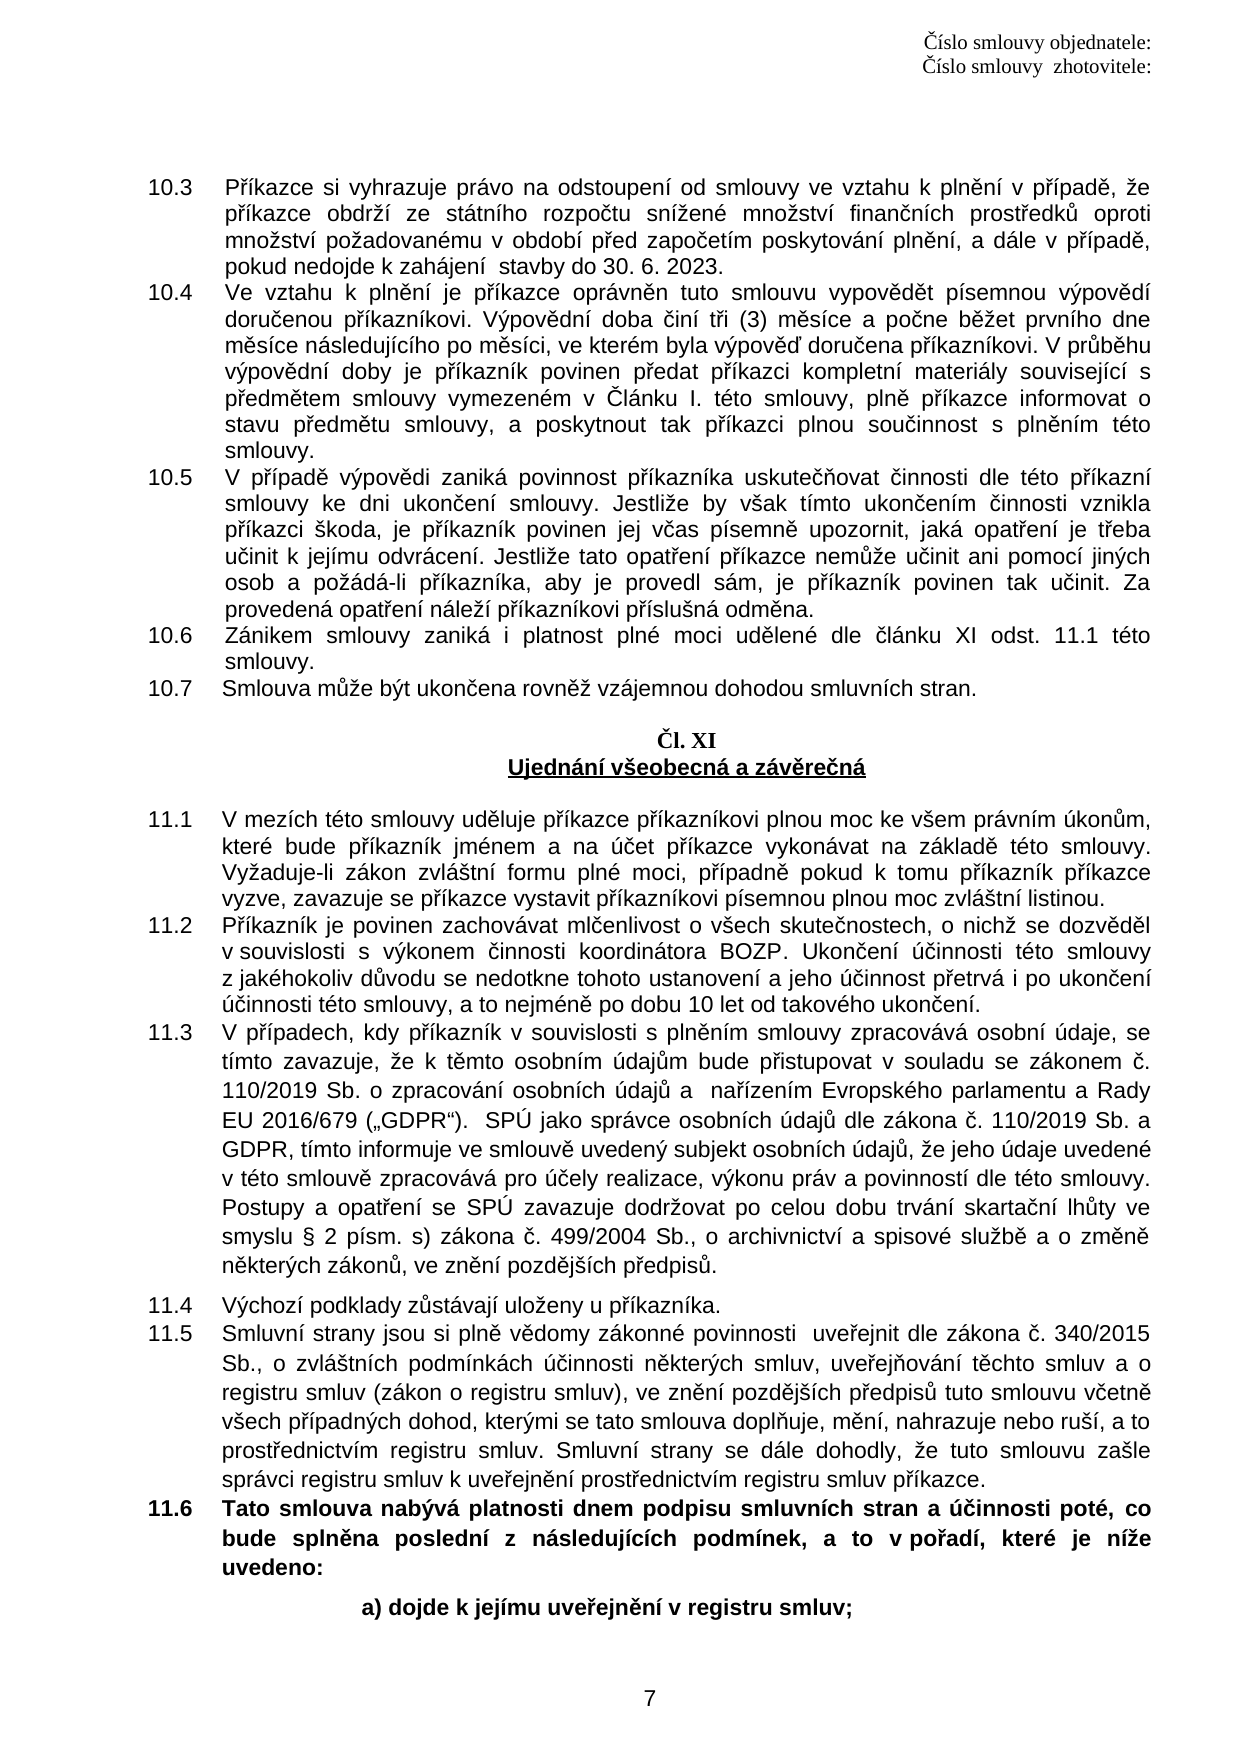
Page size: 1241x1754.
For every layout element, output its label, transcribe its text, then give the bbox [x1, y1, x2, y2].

list Příkazník je povinen zachovávat mlčenlivost o všech skutečnostech, o nichž se dozvěděl v souvislosti s výkonem činnosti koordinátora BOZP. Ukončení účinnosti této smlouvy z jakéhokoliv důvodu se nedotkne tohoto ustanovení a jeho účinnost přetrvá i po ukončení účinnosti této smlouvy, a to nejméně po dobu 10 let od takového ukončení. [148, 912, 1152, 1017]
text 10.4 Ve vztahu k plnění je příkazce oprávněn tuto smlouvu vypovědět písemnou výpovědí doručenou příkazníkovi. Výpovědní doba činí tři (3) měsíce a počne běžet prvního dne měsíce následujícího po měsíci, ve kterém byla výpověď doručena příkazníkovi. V průběhu výpovědní doby je příkazník povinen předat příkazci kompletní materiály související s předmětem smlouvy vymezeném v Článku I. této smlouvy, plně příkazce informovat o stavu předmětu smlouvy, a poskytnout tak příkazci plnou součinnost s plněním této smlouvy. [148, 279, 1152, 464]
list Smlouva může být ukončena rovněž vzájemnou dohodou smluvních stran. [148, 674, 1152, 701]
text 10.3 Příkazce si vyhrazuje právo na odstoupení od smlouvy ve vztahu k plnění v případě, že příkazce obdrží ze státního rozpočtu snížené množství finančních prostředků oproti množství požadovanému v období před započetím poskytování plnění, a dále v případě, pokud nedojde k zahájení stavby do 30. 6. 2023. [148, 174, 1152, 279]
list Tato smlouva nabývá platnosti dnem podpisu smluvních stran a účinnosti poté, co bude splněna poslední z následujících podmínek, a to v pořadí, které je níže uvedeno: [148, 1493, 1152, 1581]
list a) dojde k jejímu uveřejnění v registru smluv; [361, 1593, 1152, 1620]
list Čl. XI Ujednání všeobecná a závěrečná [222, 727, 1152, 780]
list V případech, kdy příkazník v souvislosti s plněním smlouvy zpracovává osobní údaje, se tímto zavazuje, že k těmto osobním údajům bude přistupovat v souladu se zákonem č. 110/2019 Sb. o zpracování osobních údajů a nařízením Evropského parlamentu a Rady EU 2016/679 („GDPR“). SPÚ jako správce osobních údajů dle zákona č. 110/2019 Sb. a GDPR, tímto informuje ve smlouvě uvedený subjekt osobních údajů, že jeho údaje uvedené v této smlouvě zpracovává pro účely realizace, výkonu práv a povinností dle této smlouvy. Postupy a opatření se SPÚ zavazuje dodržovat po celou dobu trvání skartační lhůty ve smyslu § 2 písm. s) zákona č. 499/2004 Sb., o archivnictví a spisové službě a o změně některých zákonů, ve znění pozdějších předpisů. [148, 1017, 1152, 1280]
text 10.5 V případě výpovědi zaniká povinnost příkazníka uskutečňovat činnosti dle této příkazní smlouvy ke dni ukončení smlouvy. Jestliže by však tímto ukončením činnosti vznikla příkazci škoda, je příkazník povinen jej včas písemně upozornit, jaká opatření je třeba učinit k jejímu odvrácení. Jestliže tato opatření příkazce nemůže učinit ani pomocí jiných osob a požádá-li příkazníka, aby je provedl sám, je příkazník povinen tak učinit. Za provedená opatření náleží příkazníkovi příslušná odměna. [148, 464, 1152, 622]
list V mezích této smlouvy uděluje příkazce příkazníkovi plnou moc ke všem právním úkonům, které bude příkazník jménem a na účet příkazce vykonávat na základě této smlouvy. Vyžaduje-li zákon zvláštní formu plné moci, případně pokud k tomu příkazník příkazce vyzve, zavazuje se příkazce vystavit příkazníkovi písemnou plnou moc zvláštní listinou. [148, 806, 1152, 912]
list Smluvní strany jsou si plně vědomy zákonné povinnosti uveřejnit dle zákona č. 340/2015 Sb., o zvláštních podmínkách účinnosti některých smluv, uveřejňování těchto smluv a o registru smluv (zákon o registru smluv), ve znění pozdějších předpisů tuto smlouvu včetně všech případných dohod, kterými se tato smlouva doplňuje, mění, nahrazuje nebo ruší, a to prostřednictvím registru smluv. Smluvní strany se dále dohodly, že tuto smlouvu zašle správci registru smluv k uveřejnění prostřednictvím registru smluv příkazce. [148, 1318, 1152, 1493]
text 10.6 Zánikem smlouvy zaniká i platnost plné moci udělené dle článku XI odst. 11.1 této smlouvy. [148, 622, 1152, 674]
list Výchozí podklady zůstávají uloženy u příkazníka. [148, 1292, 1152, 1318]
